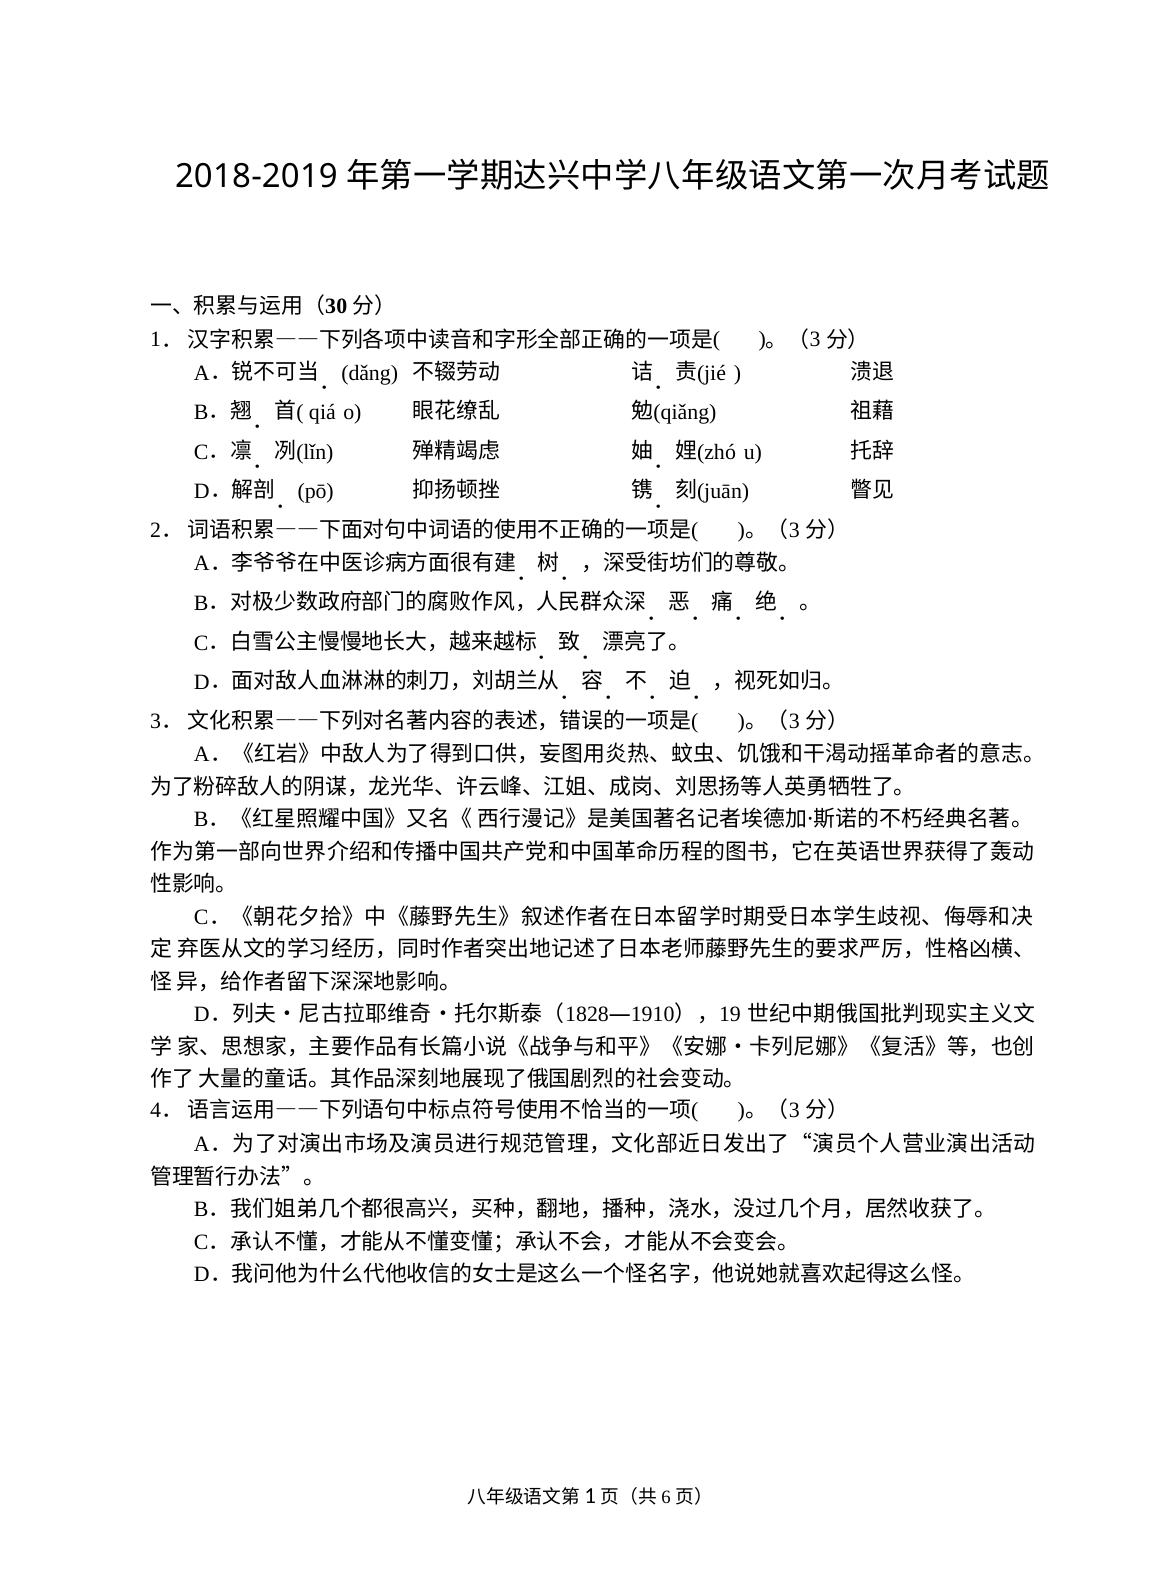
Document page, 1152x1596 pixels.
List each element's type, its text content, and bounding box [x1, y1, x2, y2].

text A．李爷爷在中医诊病方面很有建．树．，深受街坊们的尊敬。 [194, 543, 1085, 582]
text A．锐不可当．(dǎng) 不辍劳动 诘．责(jié ) 溃退 [194, 352, 1085, 391]
text 2． 词语积累——下面对句中词语的使用不正确的一项是( )。（3 分） [150, 510, 1085, 543]
text 1． 汉字积累——下列各项中读音和字形全部正确的一项是( )。（3 分） [150, 319, 1085, 352]
text B．《红星照耀中国》又名《 西行漫记》是美国著名记者埃德加·斯诺的不朽经典名著。 作为第一部向世界介绍和传播中国共产党和中国革命历程的图书，它在英语世界获得了轰动 性影响。 [150, 801, 1035, 898]
text 2018-2019 年第一学期达兴中学八年级语文第一次月考试题 [175, 149, 1085, 197]
text A．《红岩》中敌人为了得到口供，妄图用炎热、蚊虫、饥饿和干渴动摇革命者的意志。 为了粉碎敌人的阴谋，龙光华、许云峰、江姐、成岗、刘思扬等人英勇牺牲了。 [150, 736, 1046, 801]
text B．翘．首( qiá o) 眼花缭乱 勉(qiǎng) 祖藉 [194, 391, 1085, 431]
text C．白雪公主慢慢地长大，越来越标．致．漂亮了。 [194, 622, 1085, 662]
text C．《朝花夕拾》中《藤野先生》叙述作者在日本留学时期受日本学生歧视、侮辱和决定 弃医从文的学习经历，同时作者突出地记述了日本老师藤野先生的要求严厉，性格凶横、怪 异，给作者留下深深地影响。 [150, 898, 1035, 996]
text 3． 文化积累——下列对名著内容的表述，错误的一项是( )。（3 分） [150, 701, 1085, 734]
text D．我问他为什么代他收信的女士是这么一个怪名字，他说她就喜欢起得这么怪。 [194, 1256, 1004, 1288]
text D．解剖．(pō) 抑扬顿挫 镌．刻(juān) 瞥见 [194, 471, 1085, 510]
text B．我们姐弟几个都很高兴，买种，翻地，播种，浇水，没过几个月，居然收获了。 C．承认不懂，才能从不懂变懂；承认不会，才能从不会变会。 [194, 1191, 1004, 1256]
text C．凛．冽(lǐn) 殚精竭虑 妯．娌(zhó u) 托辞 [194, 431, 1085, 471]
text 4． 语言运用——下列语句中标点符号使用不恰当的一项( )。（3 分） [150, 1093, 1085, 1124]
text 一、积累与运用（30 分） [150, 288, 1085, 319]
text A．为了对演出市场及演员进行规范管理，文化部近日发出了“演员个人营业演出活动 管理暂行办法”。 [150, 1126, 1036, 1191]
text D．面对敌人血淋淋的刺刀，刘胡兰从．容．不．迫．，视死如归。 [194, 662, 1085, 701]
text D．列夫・尼古拉耶维奇・托尔斯泰（1828—1910），19 世纪中期俄国批判现实主义文学 家、思想家，主要作品有长篇小说《战争与和平》《安娜・卡列尼娜》《复活》等，也创作了 大量的童话。其作品深刻地展现了俄国剧烈的社会变动。 [150, 996, 1035, 1093]
text B．对极少数政府部门的腐败作风，人民群众深．恶．痛．绝．。 [194, 582, 1085, 622]
